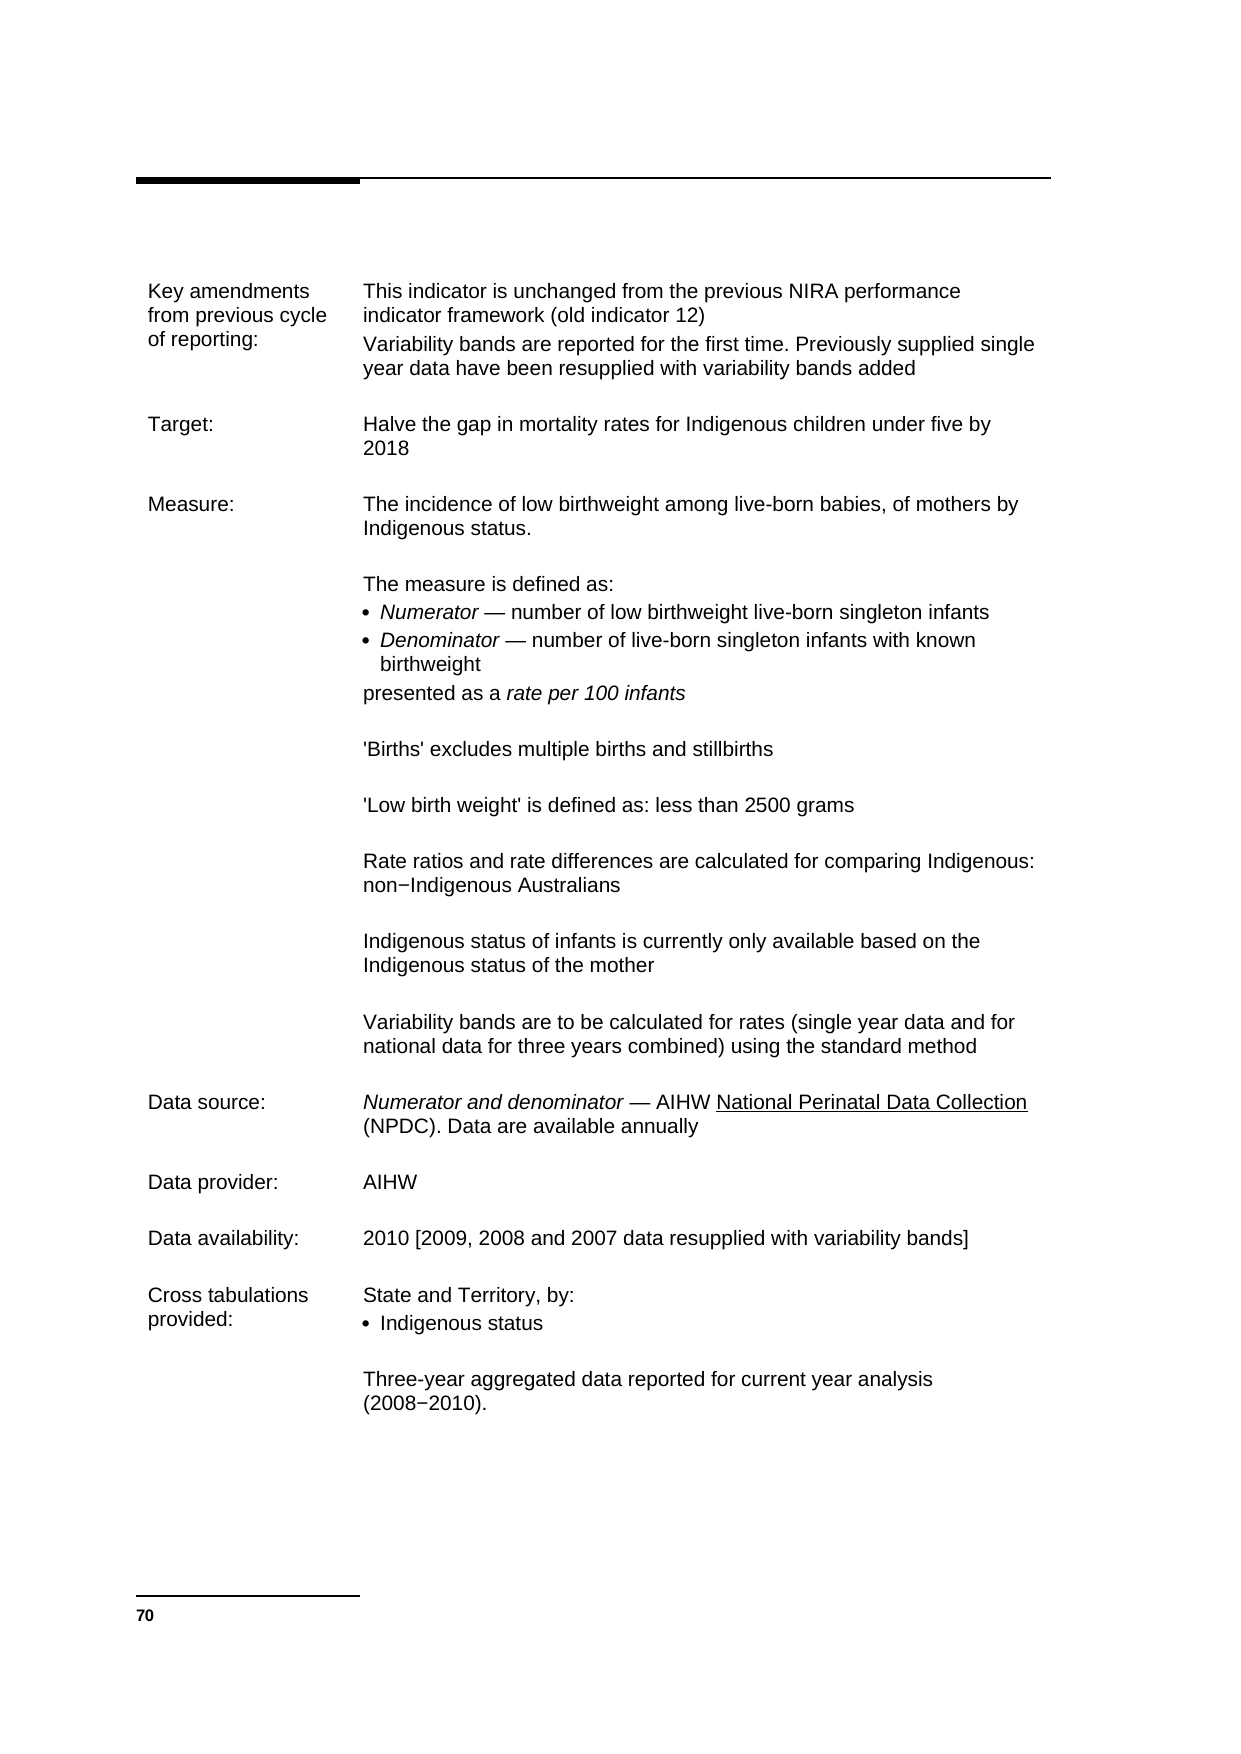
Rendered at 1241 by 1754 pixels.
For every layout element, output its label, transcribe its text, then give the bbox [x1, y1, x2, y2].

table_cell Data provider: [136, 1170, 351, 1226]
table_cell State and Territory, by: Indigenous status Three-year aggregated data reported for current year analysis (2008−2010). [351, 1283, 1051, 1447]
table_header This indicator is unchanged from the previous NIRA performance indicator framework (old indicator 12) Variability bands are reported for the first time. Previously supplied single year data have been resupplied with variability bands added [351, 279, 1051, 412]
table_cell Target: [136, 412, 351, 492]
table_header Key amendments from previous cycle of reporting: [136, 279, 351, 412]
table_cell Halve the gap in mortality rates for Indigenous children under five by 2018 [351, 412, 1051, 492]
table_cell The incidence of low birthweight among live-born babies, of mothers by Indigenous status. The measure is defined as: Numerator — number of low birthweight live-born singleton infants Denominator — number of live-born singleton infants with known birthweight presented as a rate per 100 infants 'Births' excludes multiple births and stillbirths 'Low birth weight' is defined as: less than 2500 grams Rate ratios and rate differences are calculated for comparing Indigenous: non−Indigenous Australians Indigenous status of infants is currently only available based on the Indigenous status of the mother Variability bands are to be calculated for rates (single year data and for national data for three years combined) using the standard method [351, 492, 1051, 1090]
table_cell Data availability: [136, 1226, 351, 1282]
table_cell Cross tabulations provided: [136, 1283, 351, 1447]
table_cell 2010 [2009, 2008 and 2007 data resupplied with variability bands] [351, 1226, 1051, 1282]
table_cell AIHW [351, 1170, 1051, 1226]
table_cell Measure: [136, 492, 351, 1090]
table_cell Numerator and denominator — AIHW National Perinatal Data Collection (NPDC). Data are available annually [351, 1090, 1051, 1170]
table_cell Data source: [136, 1090, 351, 1170]
